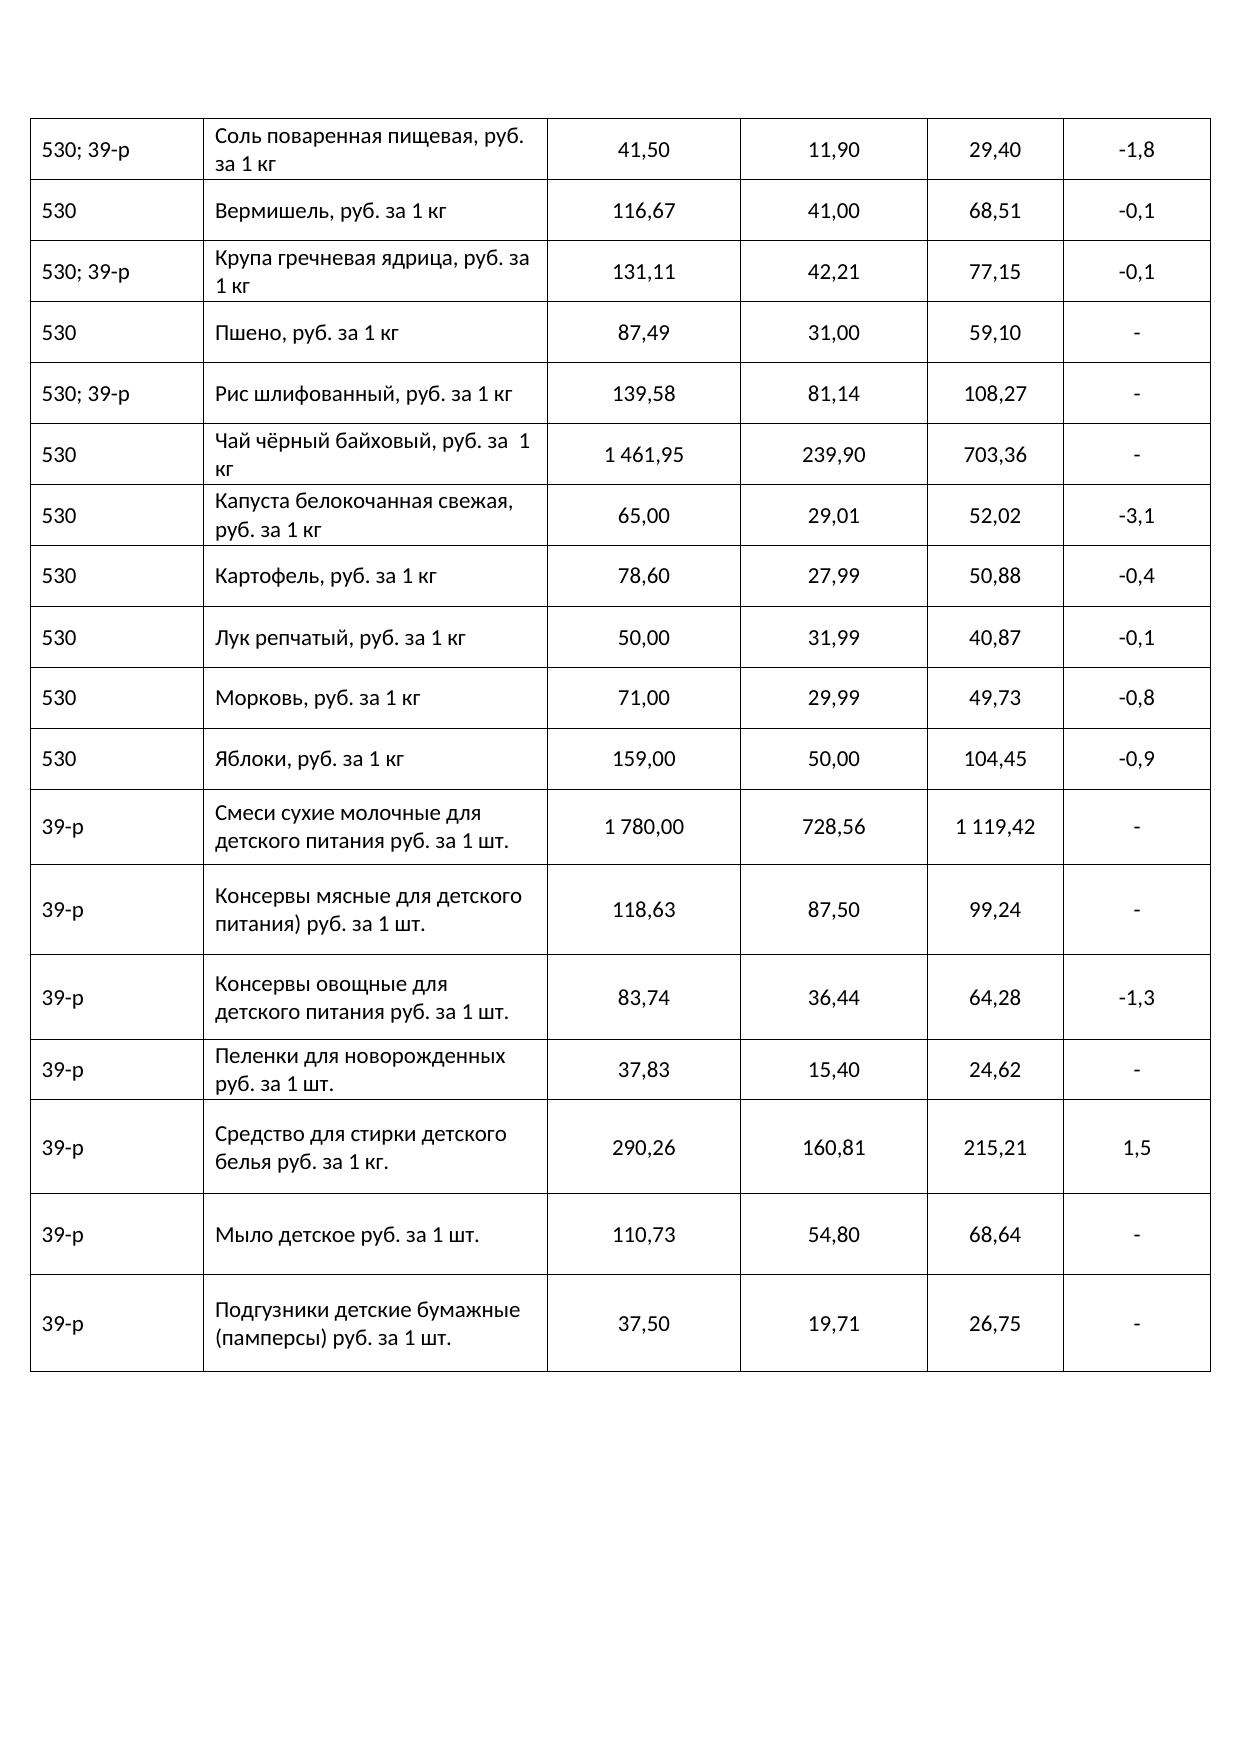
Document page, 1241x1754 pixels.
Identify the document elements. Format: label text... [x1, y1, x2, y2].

table_cell 139,58 [548, 363, 740, 423]
table_cell 530 [31, 729, 203, 788]
table_cell 87,50 [741, 865, 927, 954]
table_cell 41,00 [741, 180, 927, 240]
table_cell Мыло детское руб. за 1 шт. [204, 1194, 547, 1274]
table_cell 530 [31, 424, 203, 484]
table_cell 39-р [31, 865, 203, 954]
table_cell 160,81 [741, 1100, 927, 1193]
table_cell 36,44 [741, 955, 927, 1038]
table_cell -3,1 [1064, 485, 1210, 545]
table_cell 41,50 [548, 119, 740, 179]
table_cell 19,71 [741, 1275, 927, 1371]
table_cell 215,21 [928, 1100, 1063, 1193]
table_cell -1,8 [1064, 119, 1210, 179]
table_cell 54,80 [741, 1194, 927, 1274]
table_cell 1 461,95 [548, 424, 740, 484]
table_cell 52,02 [928, 485, 1063, 545]
table_cell 50,00 [548, 607, 740, 667]
table_cell Консервы мясные для детского питания) руб. за 1 шт. [204, 865, 547, 954]
table_cell 78,60 [548, 546, 740, 606]
table_cell 37,83 [548, 1040, 740, 1099]
table_cell 530 [31, 180, 203, 240]
table_cell -1,3 [1064, 955, 1210, 1038]
table_cell 116,67 [548, 180, 740, 240]
table_cell 77,15 [928, 241, 1063, 301]
table_cell 530; 39-р [31, 241, 203, 301]
table_cell 59,10 [928, 302, 1063, 362]
table_cell 530; 39-р [31, 119, 203, 179]
table_cell 104,45 [928, 729, 1063, 788]
table_cell Крупа гречневая ядрица, руб. за 1 кг [204, 241, 547, 301]
table_cell 39-р [31, 1100, 203, 1193]
table_cell - [1064, 363, 1210, 423]
table_cell 39-р [31, 955, 203, 1038]
table_cell -0,1 [1064, 241, 1210, 301]
table_cell 50,88 [928, 546, 1063, 606]
table_cell 65,00 [548, 485, 740, 545]
table_cell 39-р [31, 790, 203, 863]
table_cell 703,36 [928, 424, 1063, 484]
table_cell 39-р [31, 1275, 203, 1371]
table_cell Подгузники детские бумажные (памперсы) руб. за 1 шт. [204, 1275, 547, 1371]
table_cell - [1064, 790, 1210, 863]
table_cell 530 [31, 485, 203, 545]
table_cell 87,49 [548, 302, 740, 362]
table_cell -0,1 [1064, 180, 1210, 240]
table_cell Пшено, руб. за 1 кг [204, 302, 547, 362]
table_cell Вермишель, руб. за 1 кг [204, 180, 547, 240]
table_cell 110,73 [548, 1194, 740, 1274]
table_cell - [1064, 1275, 1210, 1371]
table_cell -0,1 [1064, 607, 1210, 667]
table_cell 26,75 [928, 1275, 1063, 1371]
table_cell 29,40 [928, 119, 1063, 179]
table_cell 27,99 [741, 546, 927, 606]
table_cell 11,90 [741, 119, 927, 179]
table_cell 15,40 [741, 1040, 927, 1099]
table_cell 530 [31, 607, 203, 667]
table_cell Капуста белокочанная свежая, руб. за 1 кг [204, 485, 547, 545]
table_cell -0,4 [1064, 546, 1210, 606]
table_cell 39-р [31, 1194, 203, 1274]
table_cell 83,74 [548, 955, 740, 1038]
table_cell - [1064, 302, 1210, 362]
table_cell Рис шлифованный, руб. за 1 кг [204, 363, 547, 423]
table_cell 1,5 [1064, 1100, 1210, 1193]
table_cell 530 [31, 546, 203, 606]
table_cell 99,24 [928, 865, 1063, 954]
table_cell 29,99 [741, 668, 927, 727]
table_cell 40,87 [928, 607, 1063, 667]
table_cell Консервы овощные для детского питания руб. за 1 шт. [204, 955, 547, 1038]
table_cell - [1064, 424, 1210, 484]
table_cell - [1064, 865, 1210, 954]
table_cell - [1064, 1040, 1210, 1099]
table_cell Яблоки, руб. за 1 кг [204, 729, 547, 788]
table_cell 1 119,42 [928, 790, 1063, 863]
table_cell 68,64 [928, 1194, 1063, 1274]
table_cell - [1064, 1194, 1210, 1274]
table_cell Смеси сухие молочные для детского питания руб. за 1 шт. [204, 790, 547, 863]
table_cell 50,00 [741, 729, 927, 788]
table_cell -0,9 [1064, 729, 1210, 788]
table_cell 728,56 [741, 790, 927, 863]
table_cell Морковь, руб. за 1 кг [204, 668, 547, 727]
table_cell 68,51 [928, 180, 1063, 240]
table_cell 159,00 [548, 729, 740, 788]
table_cell 39-р [31, 1040, 203, 1099]
table_cell Чай чёрный байховый, руб. за 1 кг [204, 424, 547, 484]
table_cell Лук репчатый, руб. за 1 кг [204, 607, 547, 667]
table_cell 31,99 [741, 607, 927, 667]
table_cell 64,28 [928, 955, 1063, 1038]
table_cell 24,62 [928, 1040, 1063, 1099]
table_cell 131,11 [548, 241, 740, 301]
table_cell 81,14 [741, 363, 927, 423]
table_cell 37,50 [548, 1275, 740, 1371]
table_cell 530; 39-р [31, 363, 203, 423]
table_cell Средство для стирки детского белья руб. за 1 кг. [204, 1100, 547, 1193]
table_cell 71,00 [548, 668, 740, 727]
table_cell Картофель, руб. за 1 кг [204, 546, 547, 606]
table_cell 29,01 [741, 485, 927, 545]
table_cell Соль поваренная пищевая, руб. за 1 кг [204, 119, 547, 179]
table_cell 108,27 [928, 363, 1063, 423]
table_cell 49,73 [928, 668, 1063, 727]
table_cell Пеленки для новорожденных руб. за 1 шт. [204, 1040, 547, 1099]
table_cell 530 [31, 302, 203, 362]
table_cell 31,00 [741, 302, 927, 362]
table_cell 1 780,00 [548, 790, 740, 863]
table_cell 239,90 [741, 424, 927, 484]
table_cell -0,8 [1064, 668, 1210, 727]
table_cell 118,63 [548, 865, 740, 954]
table_cell 290,26 [548, 1100, 740, 1193]
table_cell 530 [31, 668, 203, 727]
table_cell 42,21 [741, 241, 927, 301]
